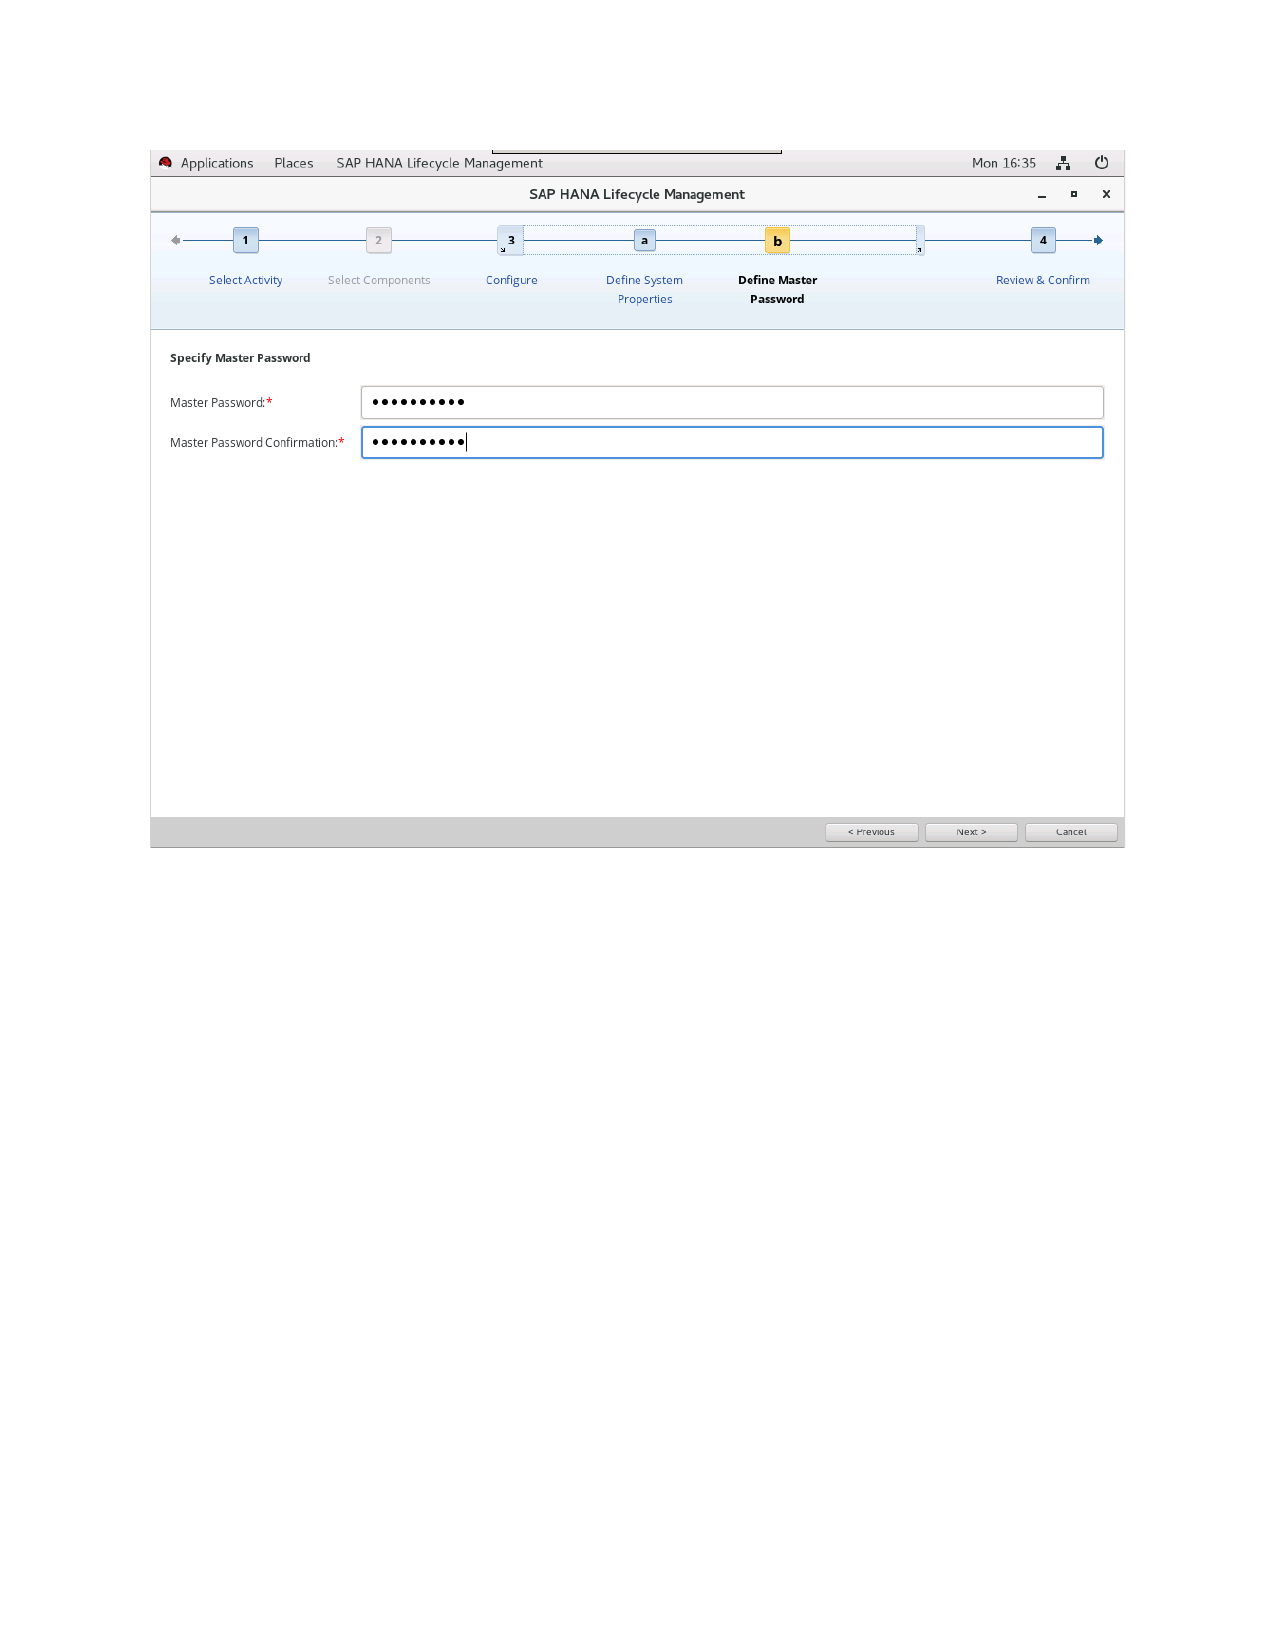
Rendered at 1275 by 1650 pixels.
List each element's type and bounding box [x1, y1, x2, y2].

picture [150, 150, 1125, 848]
